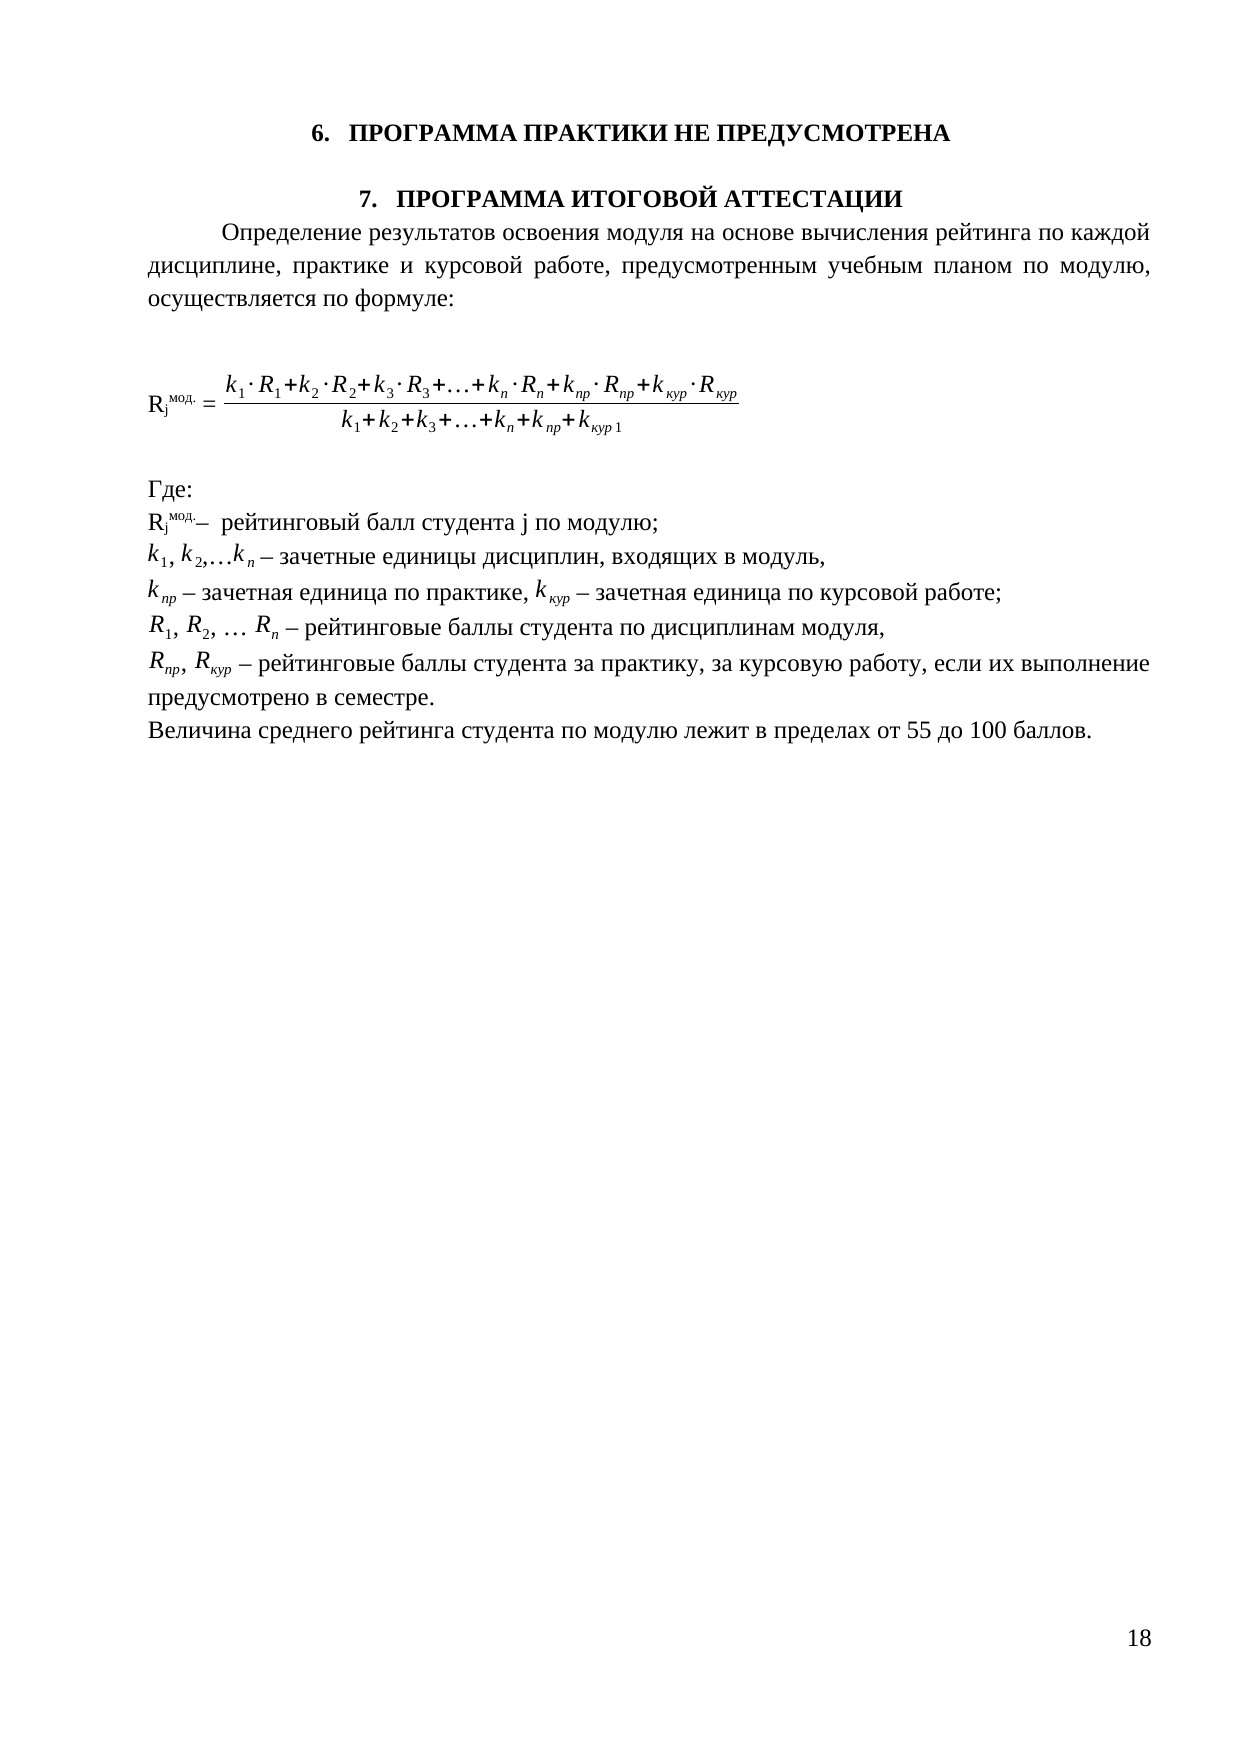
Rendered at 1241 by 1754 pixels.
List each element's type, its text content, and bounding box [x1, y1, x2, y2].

text – зачетная единица по практике, – зачетная единица по курсовой работе; [148, 575, 1152, 607]
text , , … – рейтинговые баллы студента по дисциплинам модуля, [148, 611, 1152, 642]
text , ,… – зачетные единицы дисциплин, входящих в модуль, [148, 540, 1152, 571]
list Определение результатов освоения модуля на основе вычисления рейтинга по каждой дисциплине, практике и курсовой работе, предусмотренным учебным планом по модулю, осуществляется по формуле: [148, 217, 1152, 312]
text Rjмод. = [148, 370, 1152, 436]
text , – рейтинговые баллы студента за практику, за курсовую работу, если их выполнение предусмотрено в семестре. [148, 647, 1152, 711]
text Где: [148, 474, 1152, 502]
text Величина среднего рейтинга студента по модулю лежит в пределах от 55 до 100 баллов. [148, 715, 1152, 744]
list ПРОГРАММА ПРАКТИКИ не предусмотрена [110, 118, 1152, 147]
text Rjмод.– рейтинговый балл студента j по модулю; [148, 507, 1152, 536]
list ПРОГРАММА ИТОГОВОЙ АТТЕСТАЦИИ [110, 184, 1152, 213]
